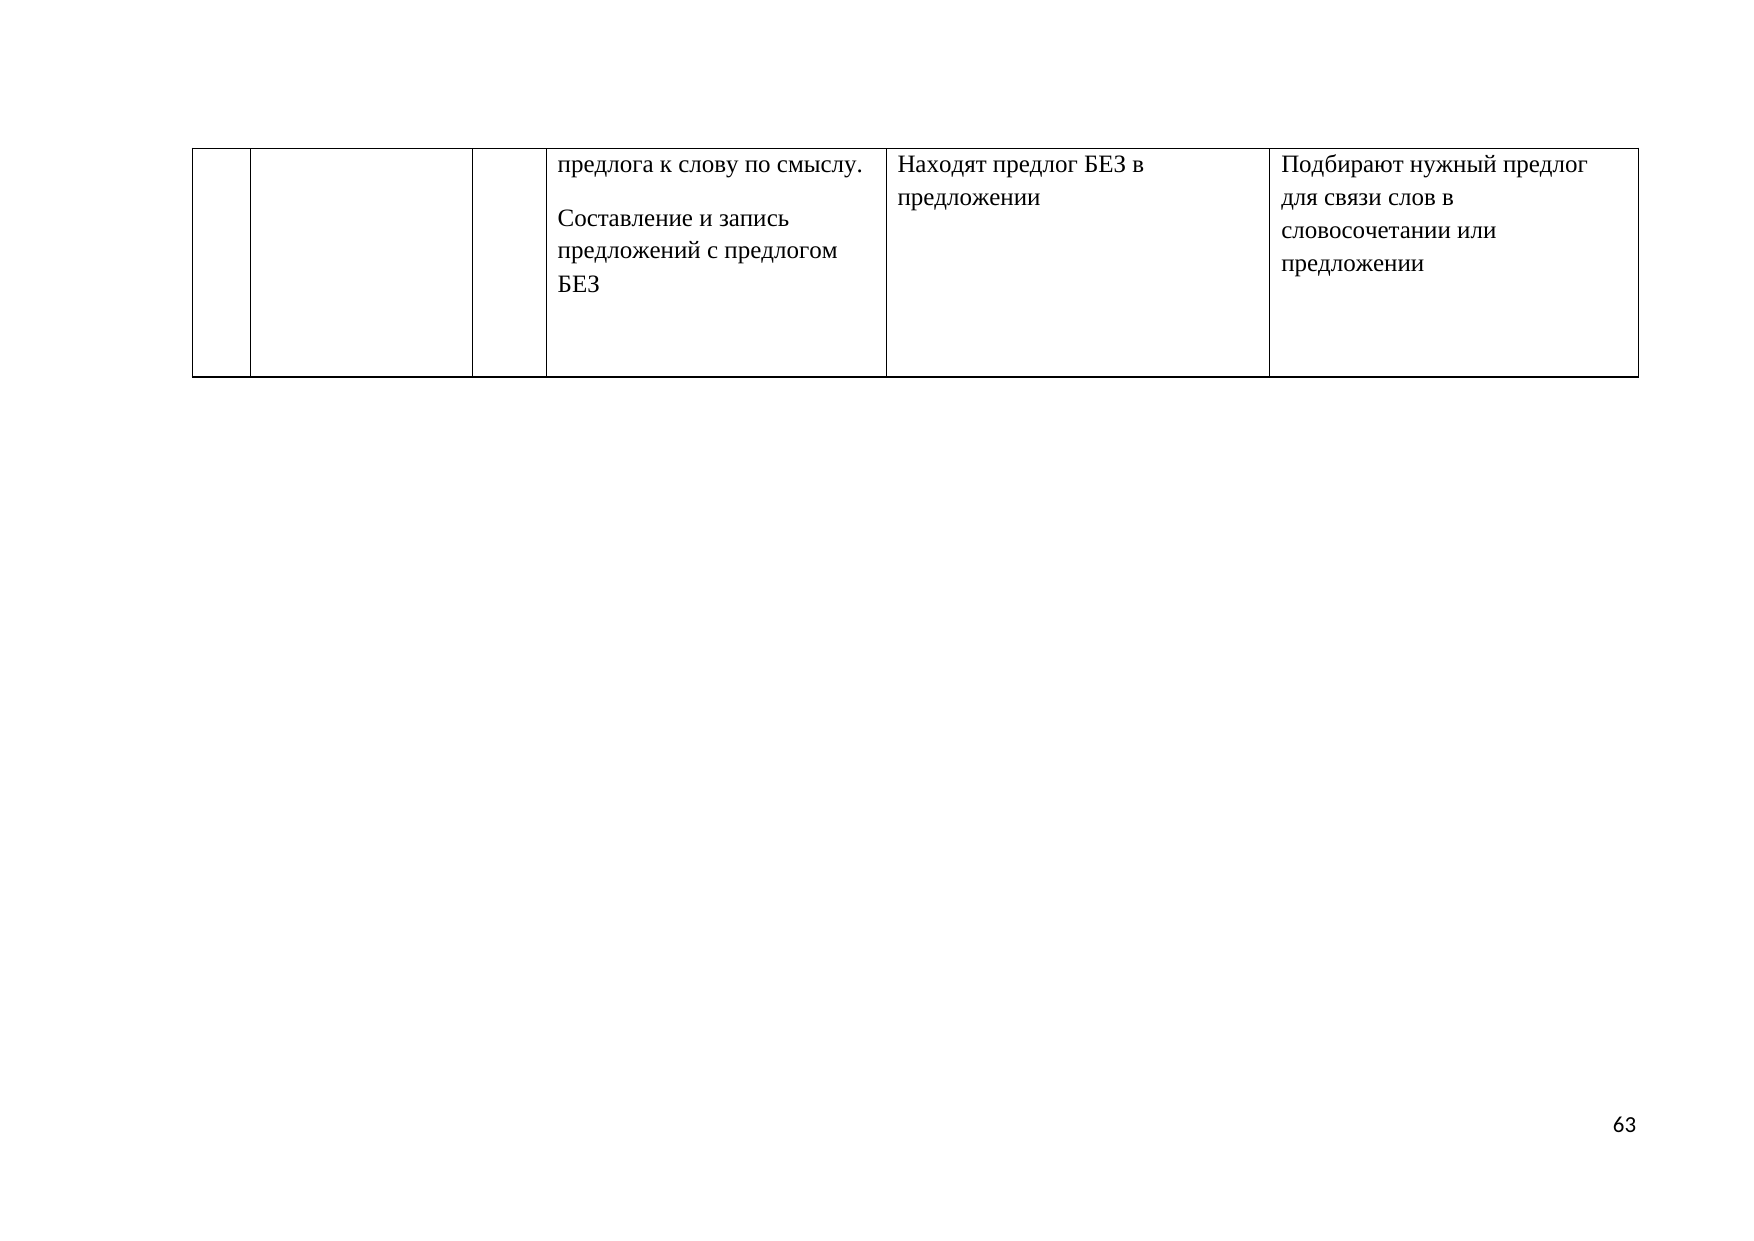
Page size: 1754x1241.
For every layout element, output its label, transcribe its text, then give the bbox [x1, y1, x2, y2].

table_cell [1270, 149, 1638, 376]
table_cell 77 [193, 149, 250, 376]
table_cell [887, 149, 1269, 376]
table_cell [251, 149, 472, 376]
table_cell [547, 149, 886, 376]
table_cell 1 [473, 149, 546, 376]
